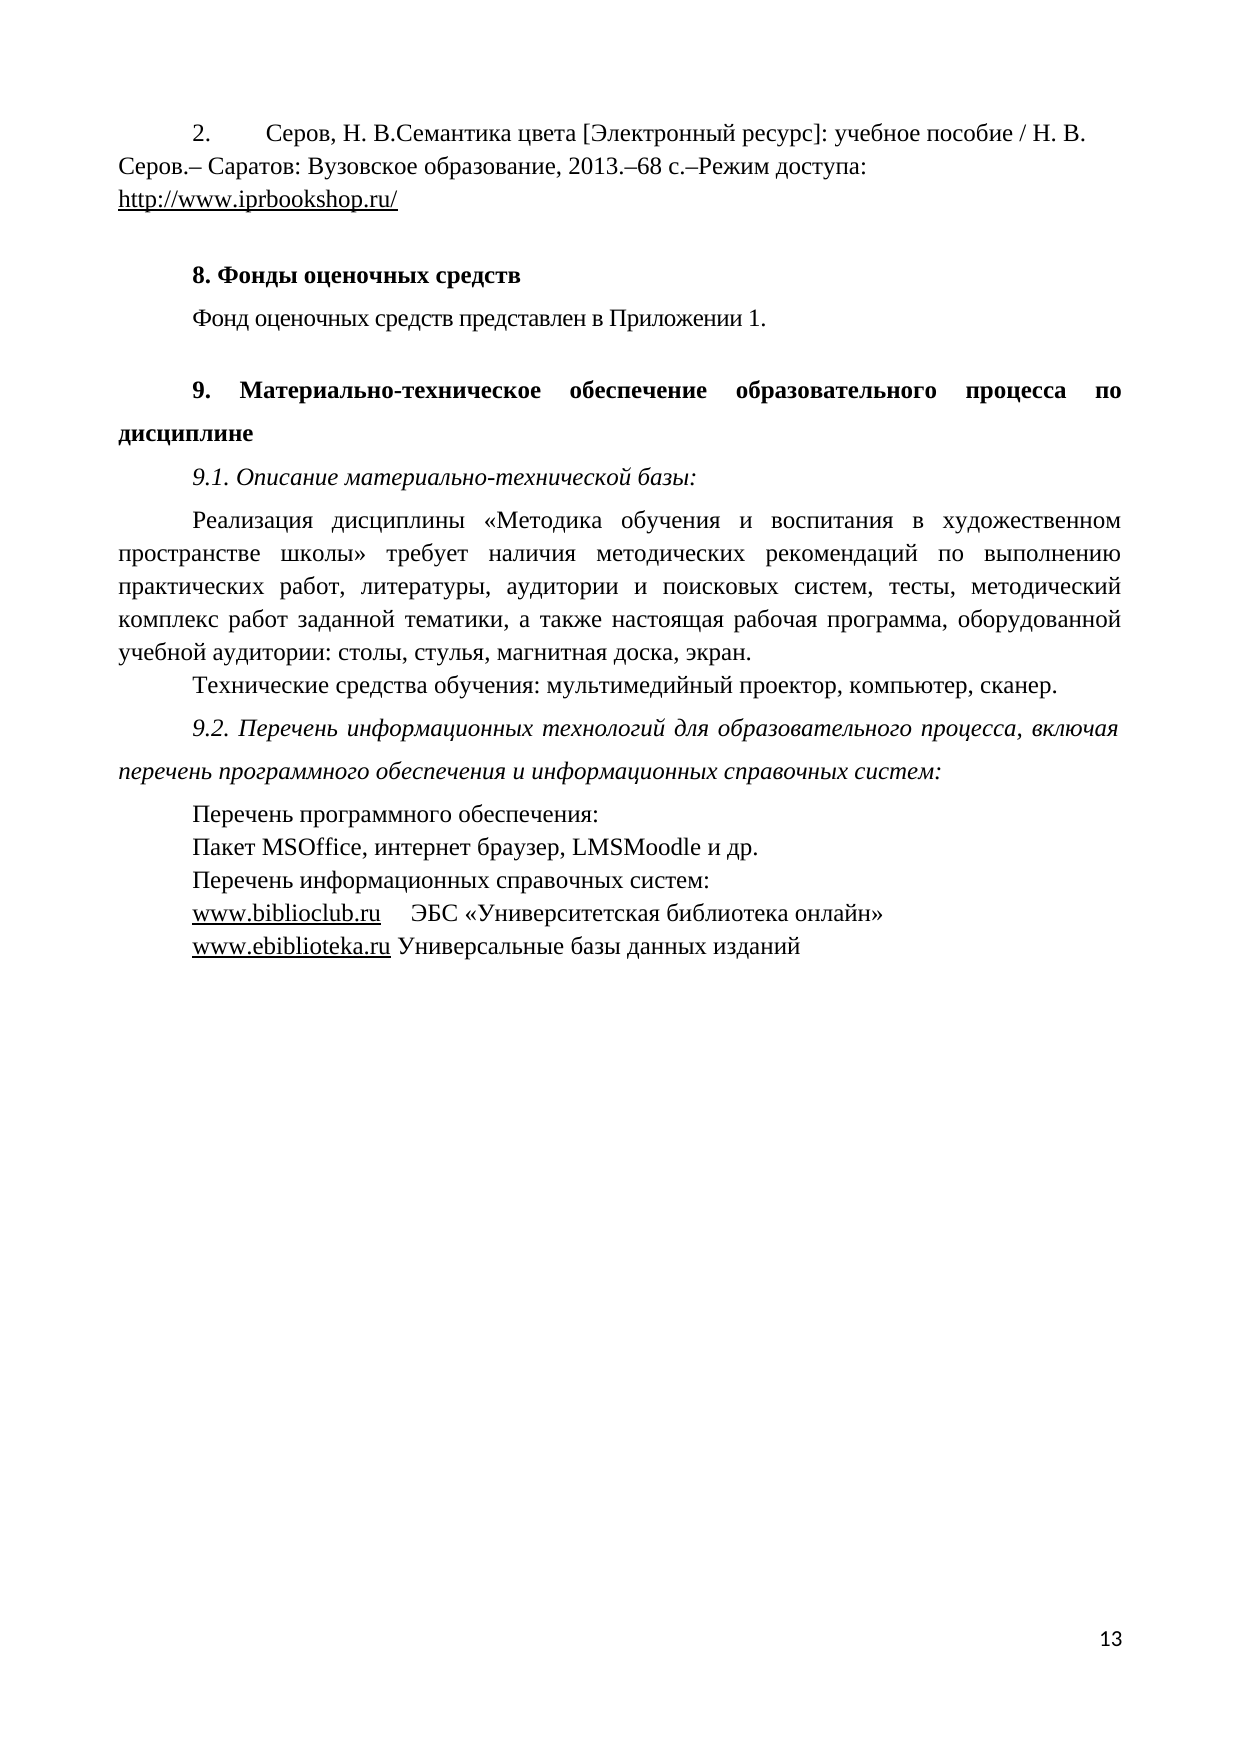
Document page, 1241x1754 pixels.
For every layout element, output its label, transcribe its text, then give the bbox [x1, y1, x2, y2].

text 9.1. Описание материально-технической базы: [118, 462, 1122, 490]
list Серов, Н. В.Семантика цвета [Электронный ресурс]: учебное пособие / Н. В. Серов.– Саратов: Вузовское образование, 2013.–68 с.–Режим доступа: http://www.iprbookshop.ru/ [118, 118, 1122, 213]
text 9.2. Перечень информационных технологий для образовательного процесса, включая перечень программного обеспечения и информационных справочных систем: [118, 713, 1122, 785]
text 8. Фонды оценочных средств [118, 260, 1122, 289]
text Технические средства обучения: мультимедийный проектор, компьютер, сканер. [118, 670, 1122, 698]
text Перечень программного обеспечения: [118, 799, 1122, 828]
text www.biblioclub.ru ЭБС «Университетская библиотека онлайн» [118, 898, 1122, 927]
text www.ebiblioteka.ru Универсальные базы данных изданий [118, 931, 1122, 960]
text Пакет MSOffice, интернет браузер, LMSMoodle и др. [118, 832, 1122, 861]
text Реализация дисциплины «Методика обучения и воспитания в художественном пространстве школы» требует наличия методических рекомендаций по выполнению практических работ, литературы, аудитории и поисковых систем, тесты, методический комплекс работ заданной тематики, а также настоящая рабочая программа, оборудованной учебной аудитории: столы, стулья, магнитная доска, экран. [118, 505, 1122, 666]
text 9. Материально-техническое обеспечение образовательного процесса по дисциплине [118, 375, 1122, 447]
text Фонд оценочных средств представлен в Приложении 1. [118, 303, 1122, 332]
text Перечень информационных справочных систем: [118, 865, 1122, 894]
